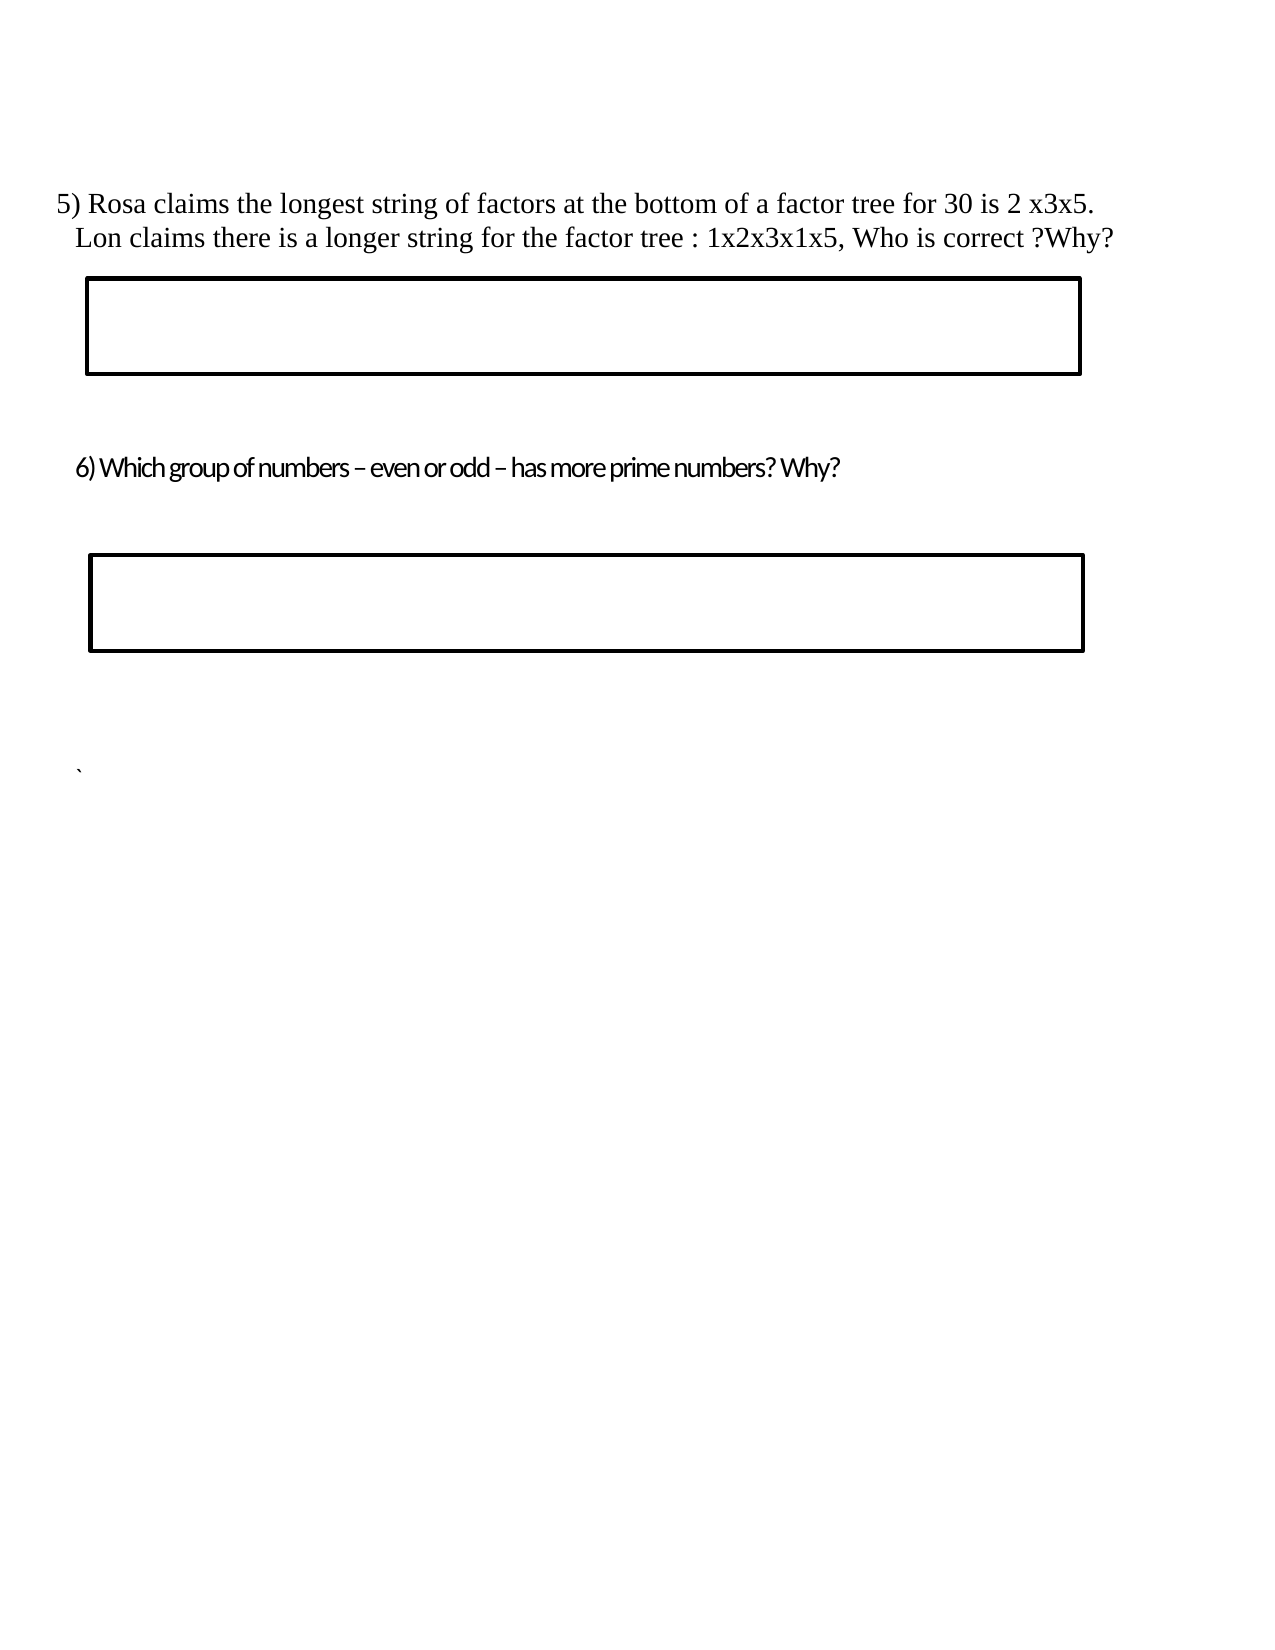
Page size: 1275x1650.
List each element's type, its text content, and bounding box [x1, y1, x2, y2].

text ` [75, 762, 1200, 792]
text Lon claims there is a longer string for the factor tree : 1x2x3x1x5, Who is correct ?Why? [75, 220, 1275, 254]
text 5) Rosa claims the longest string of factors at the bottom of a factor tree for 30 is 2 x3x5. [56, 187, 1275, 220]
text 6) Which group of numbers – even or odd – has more prime numbers? Why? [75, 455, 974, 483]
